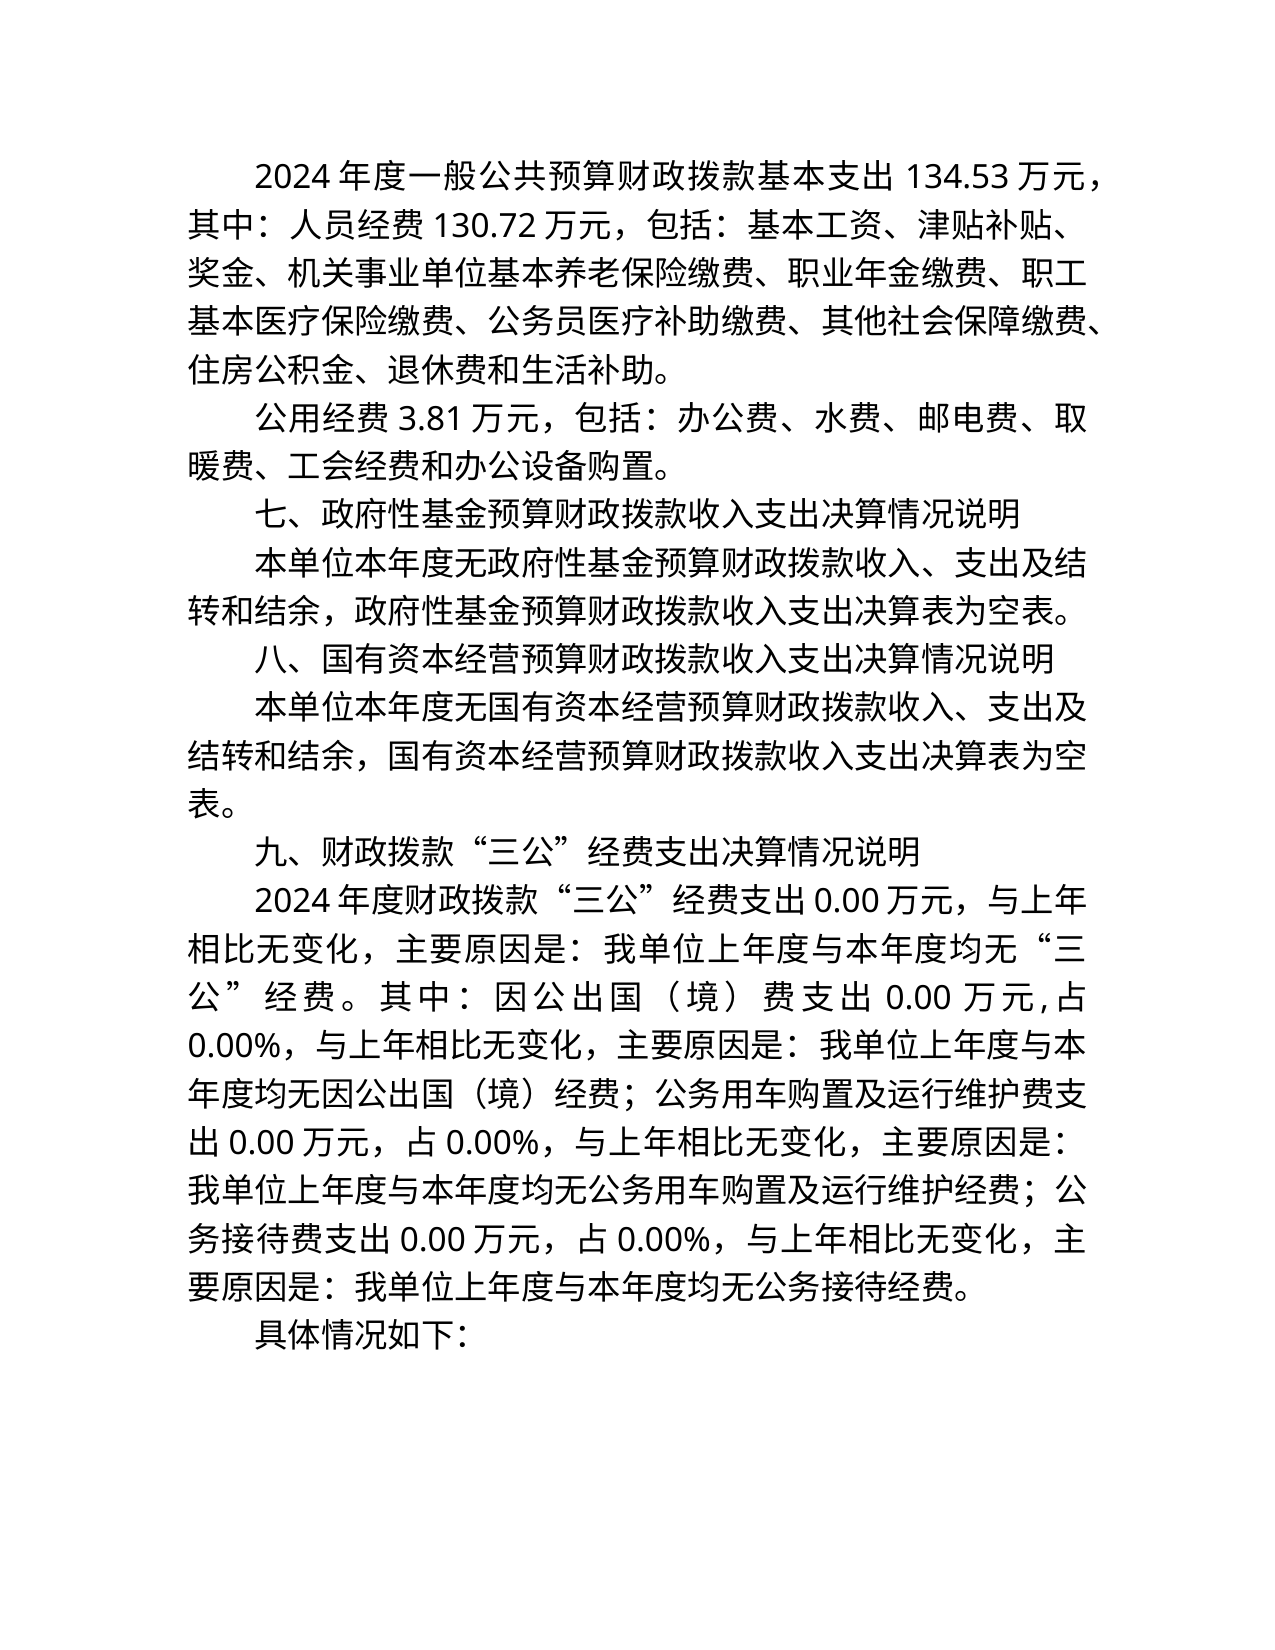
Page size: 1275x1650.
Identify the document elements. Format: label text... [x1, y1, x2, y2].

text 2024年度一般公共预算财政拨款基本支出134.53万元，其中：人员经费130.72万元，包括：基本工资、津贴补贴、奖金、机关事业单位基本养老保险缴费、职业年金缴费、职工基本医疗保险缴费、公务员医疗补助缴费、其他社会保障缴费、住房公积金、退休费和生活补助。 [187, 150, 1087, 392]
text 具体情况如下： [187, 1309, 1087, 1357]
text 2024年度财政拨款“三公”经费支出0.00万元，与上年相比无变化，主要原因是：我单位上年度与本年度均无“三公”经费。其中：因公出国（境）费支出0.00万元,占0.00%，与上年相比无变化，主要原因是：我单位上年度与本年度均无因公出国（境）经费；公务用车购置及运行维护费支出0.00万元，占0.00%，与上年相比无变化，主要原因是：我单位上年度与本年度均无公务用车购置及运行维护经费；公务接待费支出0.00万元，占0.00%，与上年相比无变化，主要原因是：我单位上年度与本年度均无公务接待经费。 [187, 874, 1087, 1309]
text 本单位本年度无国有资本经营预算财政拨款收入、支出及结转和结余，国有资本经营预算财政拨款收入支出决算表为空表。 [187, 681, 1087, 826]
text 八、国有资本经营预算财政拨款收入支出决算情况说明 [187, 633, 1087, 681]
text 七、政府性基金预算财政拨款收入支出决算情况说明 [187, 488, 1087, 536]
text 九、财政拨款“三公”经费支出决算情况说明 [187, 826, 1087, 874]
text 公用经费3.81万元，包括：办公费、水费、邮电费、取暖费、工会经费和办公设备购置。 [187, 392, 1087, 488]
text 本单位本年度无政府性基金预算财政拨款收入、支出及结转和结余，政府性基金预算财政拨款收入支出决算表为空表。 [187, 536, 1087, 633]
